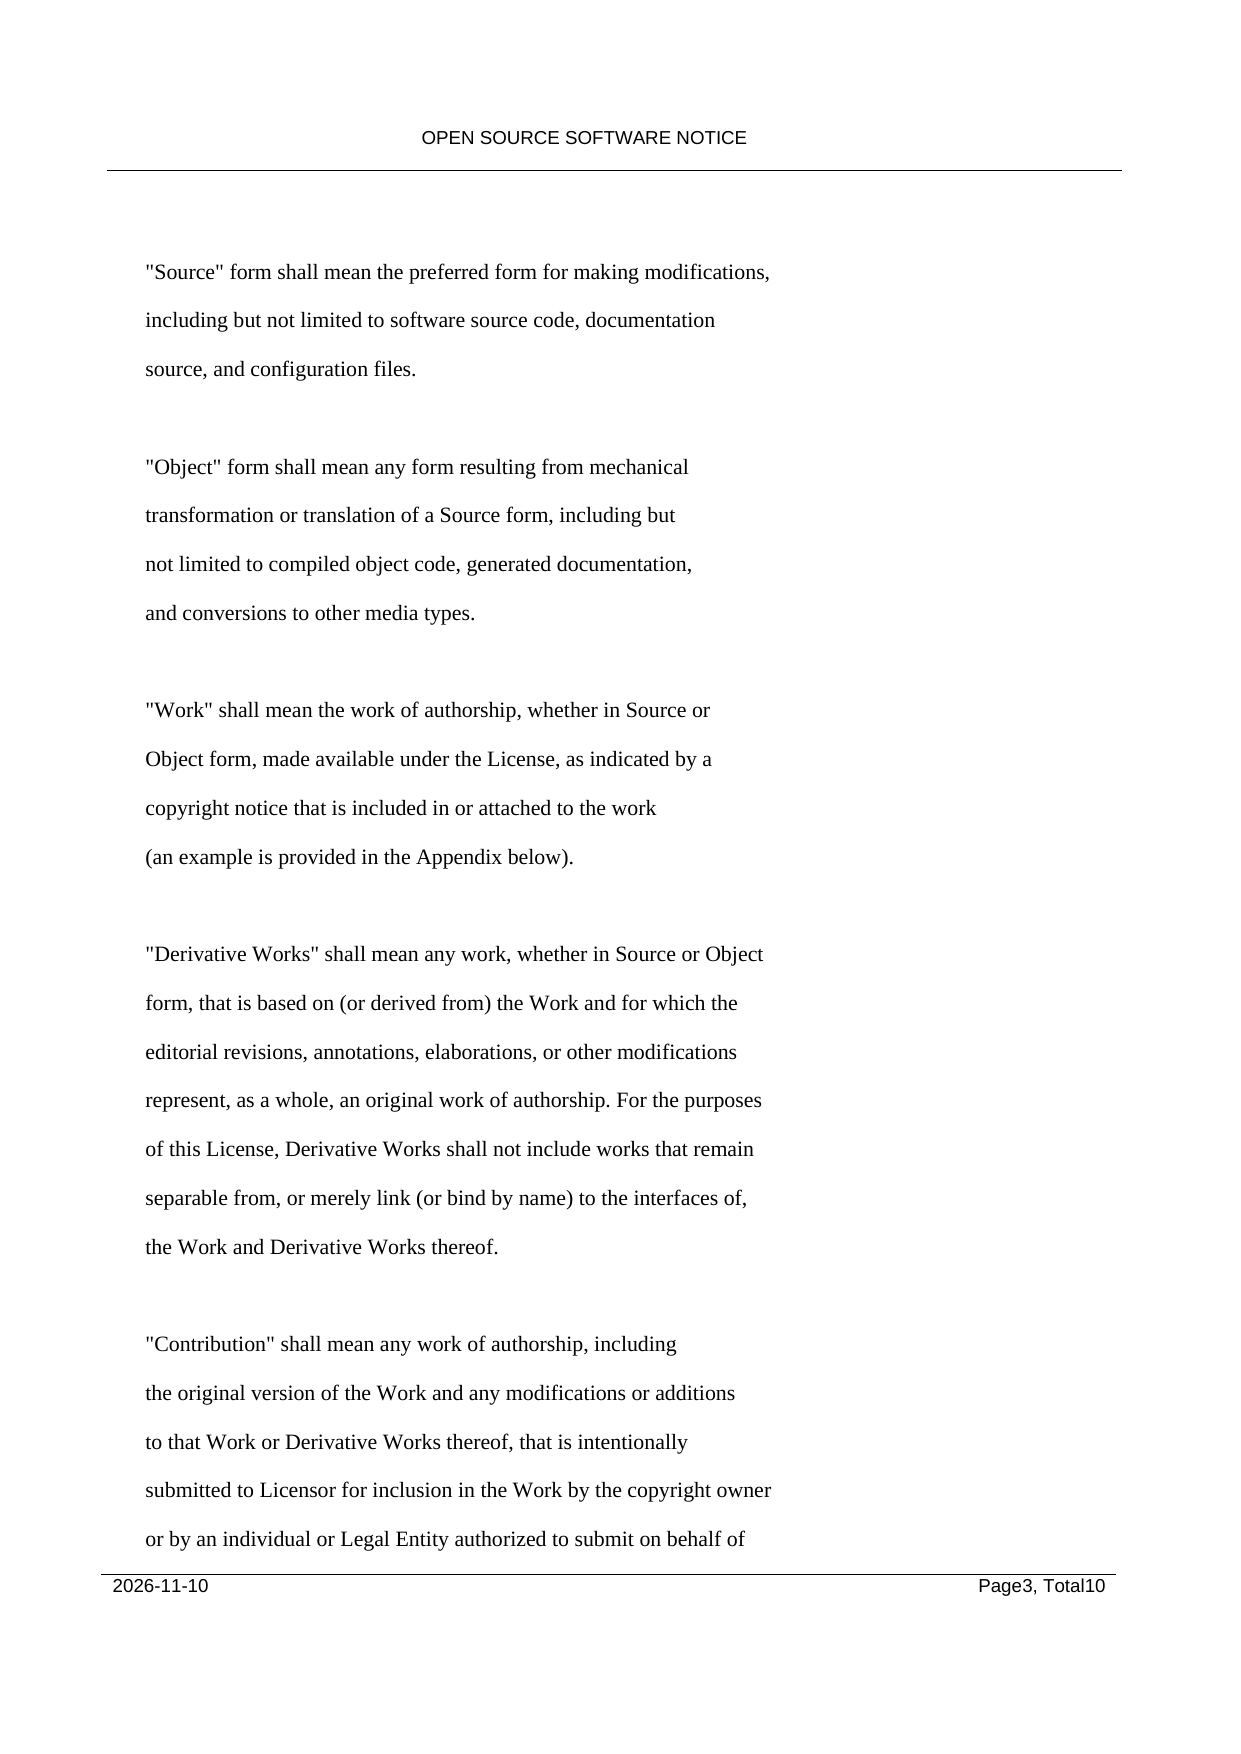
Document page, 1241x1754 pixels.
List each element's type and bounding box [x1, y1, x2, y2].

text [112, 206, 1128, 1555]
